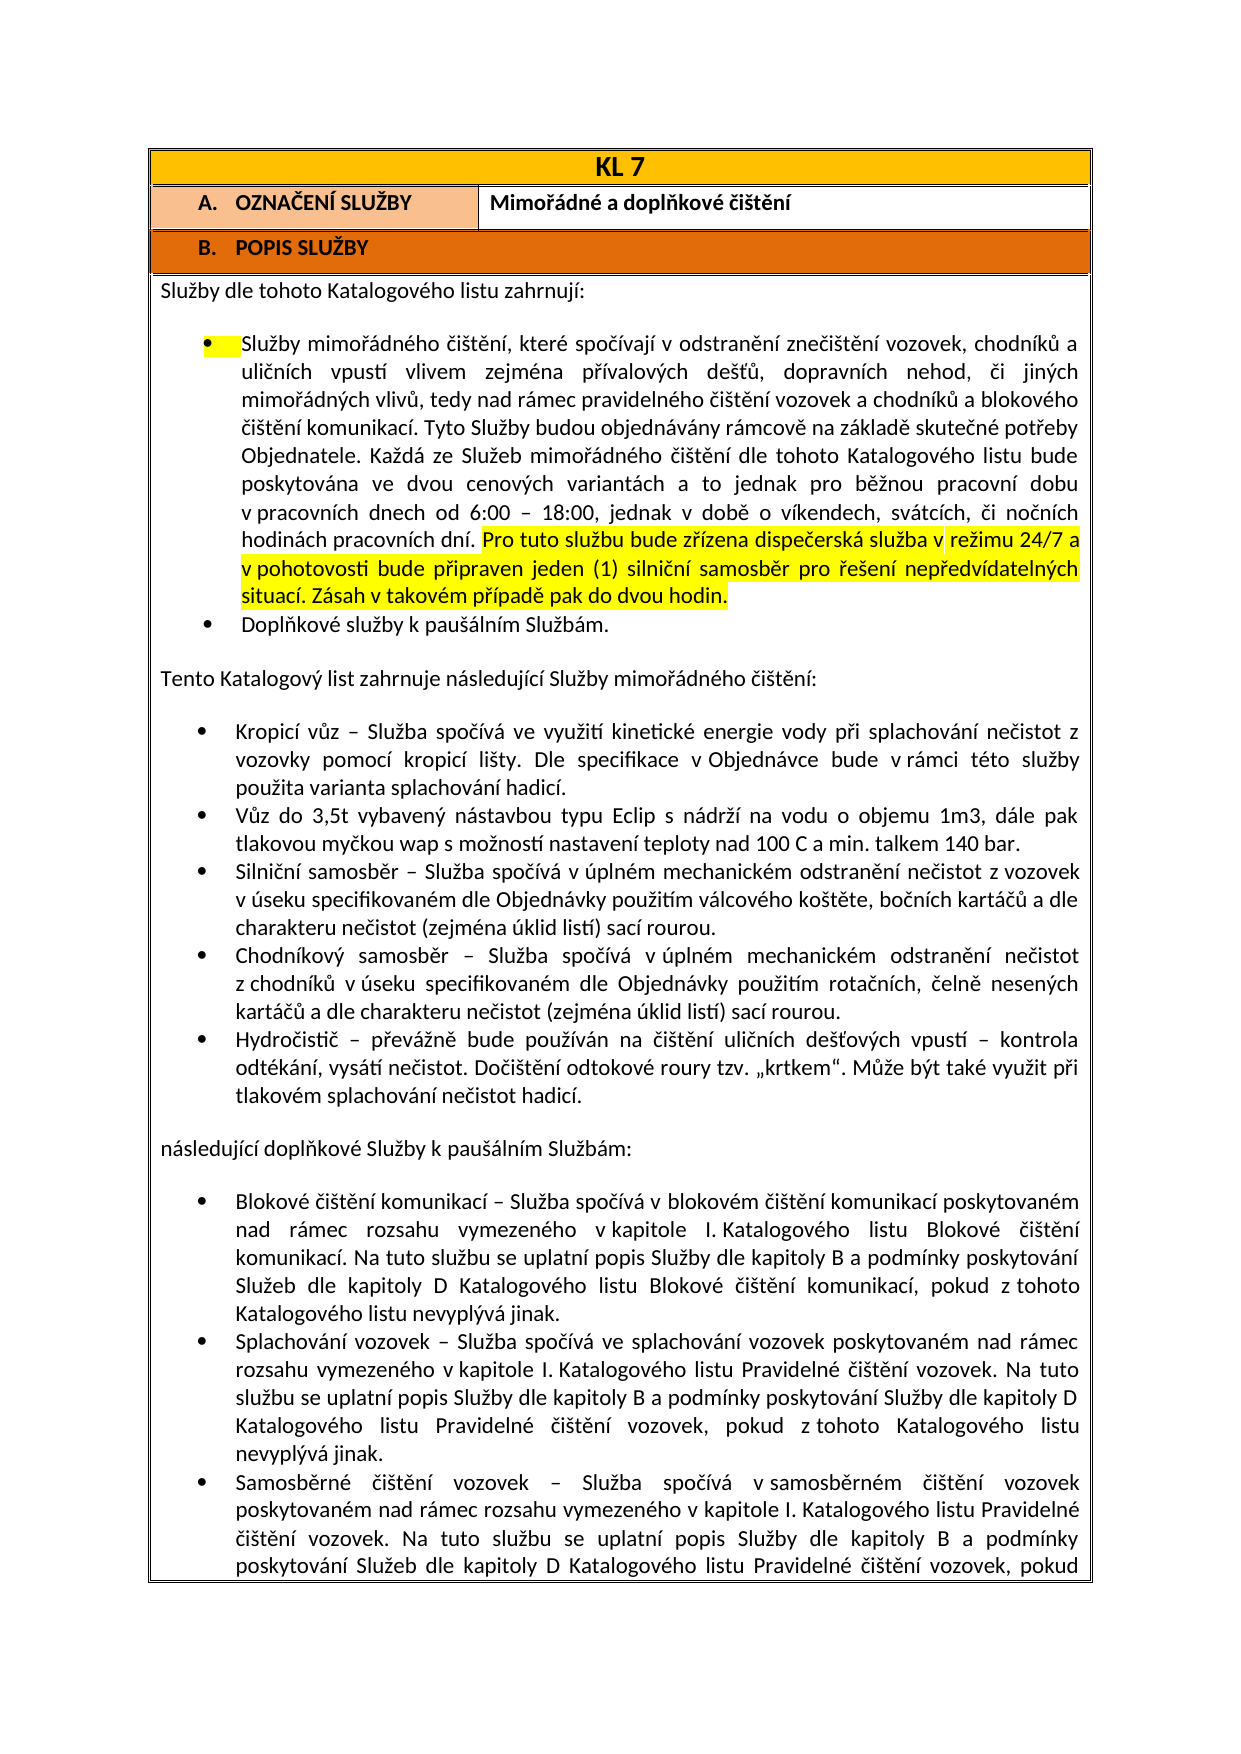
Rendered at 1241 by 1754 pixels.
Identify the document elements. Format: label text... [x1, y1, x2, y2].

table_header KL 7 [151, 151, 1090, 184]
table_cell Mimořádné a doplňkové čištění [479, 184, 1090, 228]
table_cell OZNAČENÍ SLUŽBY [151, 184, 478, 228]
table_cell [149, 273, 1091, 1580]
table_cell POPIS SLUŽBY [151, 229, 1090, 273]
